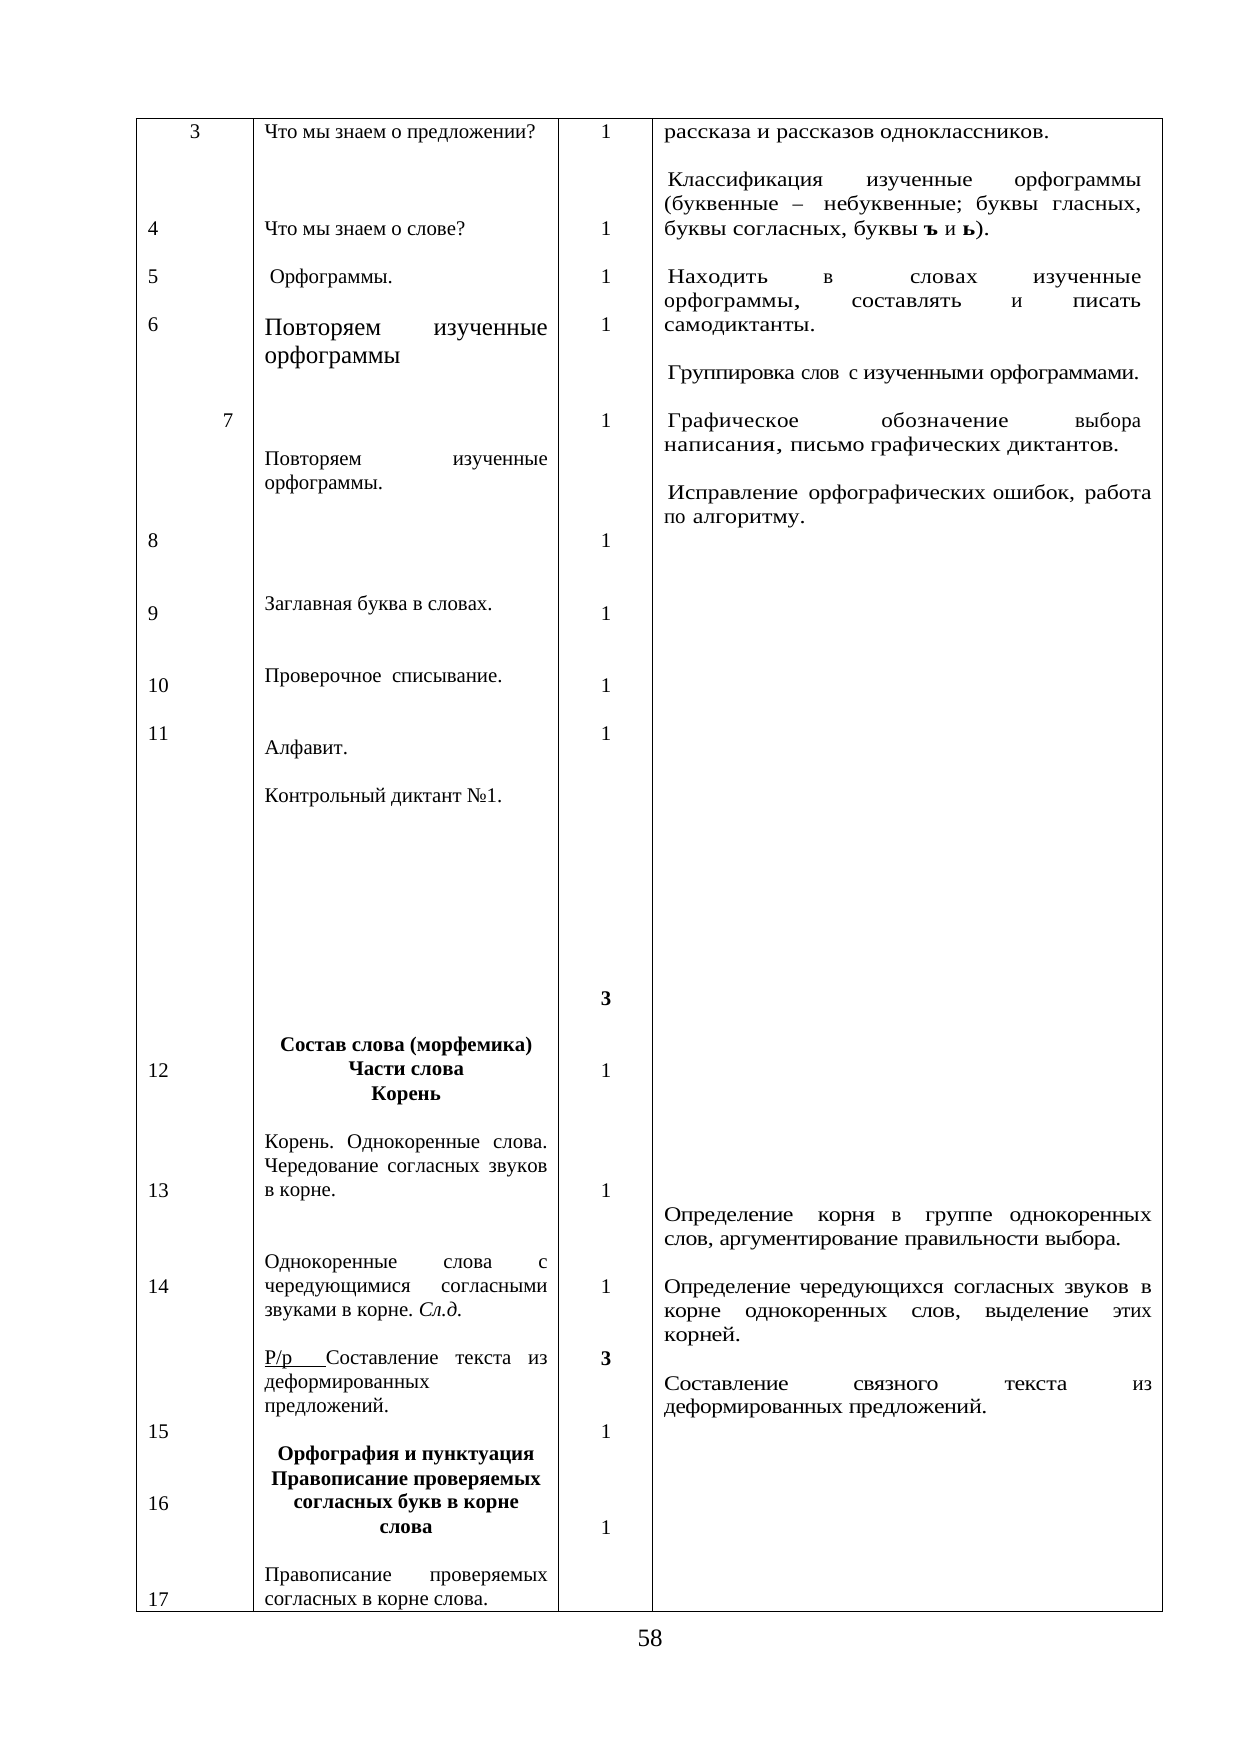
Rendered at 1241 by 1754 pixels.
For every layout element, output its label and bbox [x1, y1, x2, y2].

table_cell [137, 119, 253, 1611]
table_cell [254, 119, 558, 1611]
table_cell [559, 119, 652, 1611]
table_cell [653, 119, 1162, 1611]
